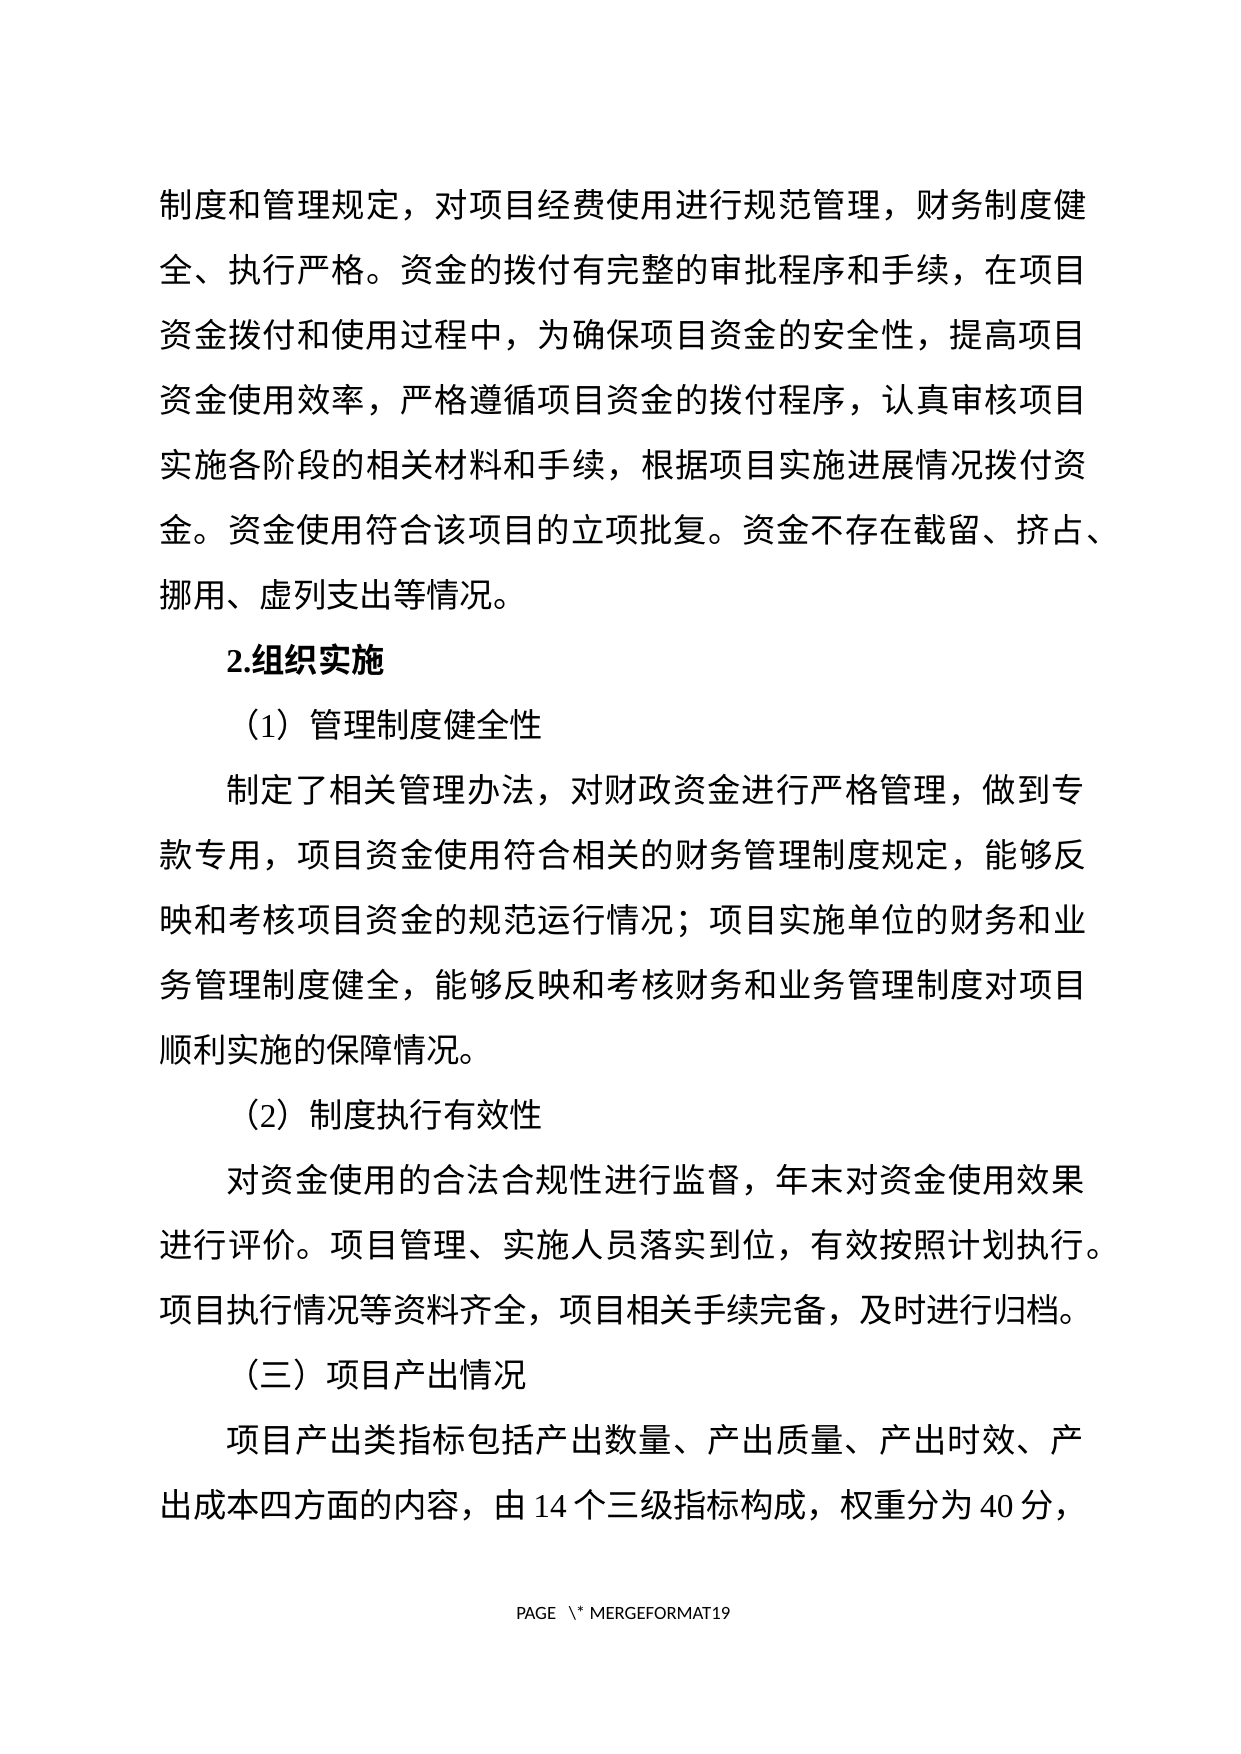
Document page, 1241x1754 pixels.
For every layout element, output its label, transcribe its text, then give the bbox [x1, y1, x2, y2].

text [159, 171, 1087, 626]
text （2）制度执行有效性 [159, 1081, 1087, 1146]
list 项目产出情况 [159, 1341, 1087, 1406]
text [159, 1406, 1087, 1536]
text 制定了相关管理办法，对财政资金进行严格管理，做到专款专用，项目资金使用符合相关的财务管理制度规定，能够反映和考核项目资金的规范运行情况；项目实施单位的财务和业务管理制度健全，能够反映和考核财务和业务管理制度对项目顺利实施的保障情况。 [159, 756, 1087, 1081]
text 对资金使用的合法合规性进行监督，年末对资金使用效果进行评价。项目管理、实施人员落实到位，有效按照计划执行。项目执行情况等资料齐全，项目相关手续完备，及时进行归档。 [159, 1146, 1087, 1341]
text （1）管理制度健全性 [159, 691, 1087, 756]
text 2.组织实施 [159, 626, 1087, 691]
